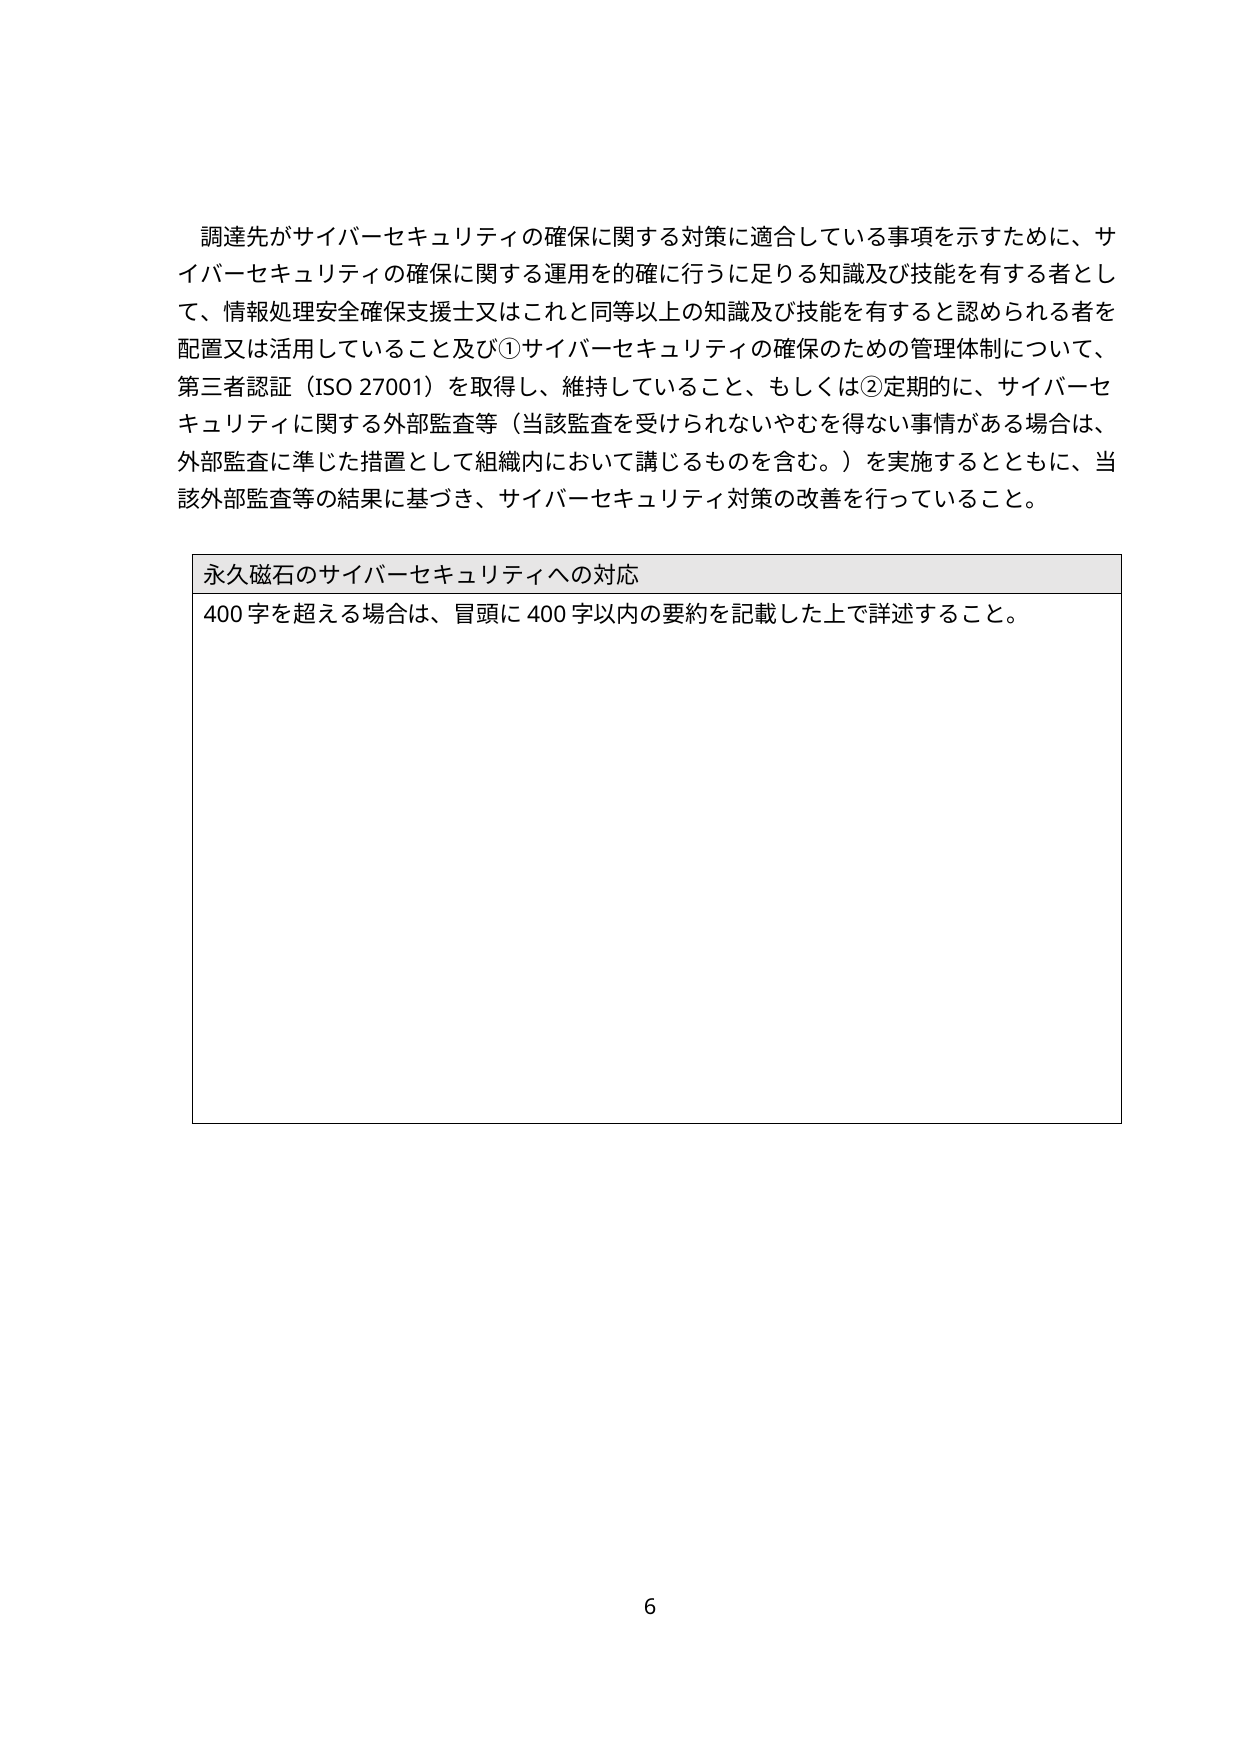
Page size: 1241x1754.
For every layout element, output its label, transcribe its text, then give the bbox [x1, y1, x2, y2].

table_cell 400字を超える場合は、冒頭に400字以内の要約を記載した上で詳述すること。 [193, 594, 1121, 1123]
table_header 永久磁石のサイバーセキュリティへの対応 [193, 555, 1121, 593]
text 調達先がサイバーセキュリティの確保に関する対策に適合している事項を示すために、サイバーセキュリティの確保に関する運用を的確に行うに足りる知識及び技能を有する者として、情報処理安全確保支援士又はこれと同等以上の知識及び技能を有すると認められる者を配置又は活用していること及び①サイバーセキュリティの確保のための管理体制について、第三者認証（ISO 27001）を取得し、維持していること、もしくは②定期的に、サイバーセキュリティに関する外部監査等（当該監査を受けられないやむを得ない事情がある場合は、外部監査に準じた措置として組織内において講じるものを含む。）を実施するとともに、当該外部監査等の結果に基づき、サイバーセキュリティ対策の改善を行っていること。 [177, 217, 1122, 517]
